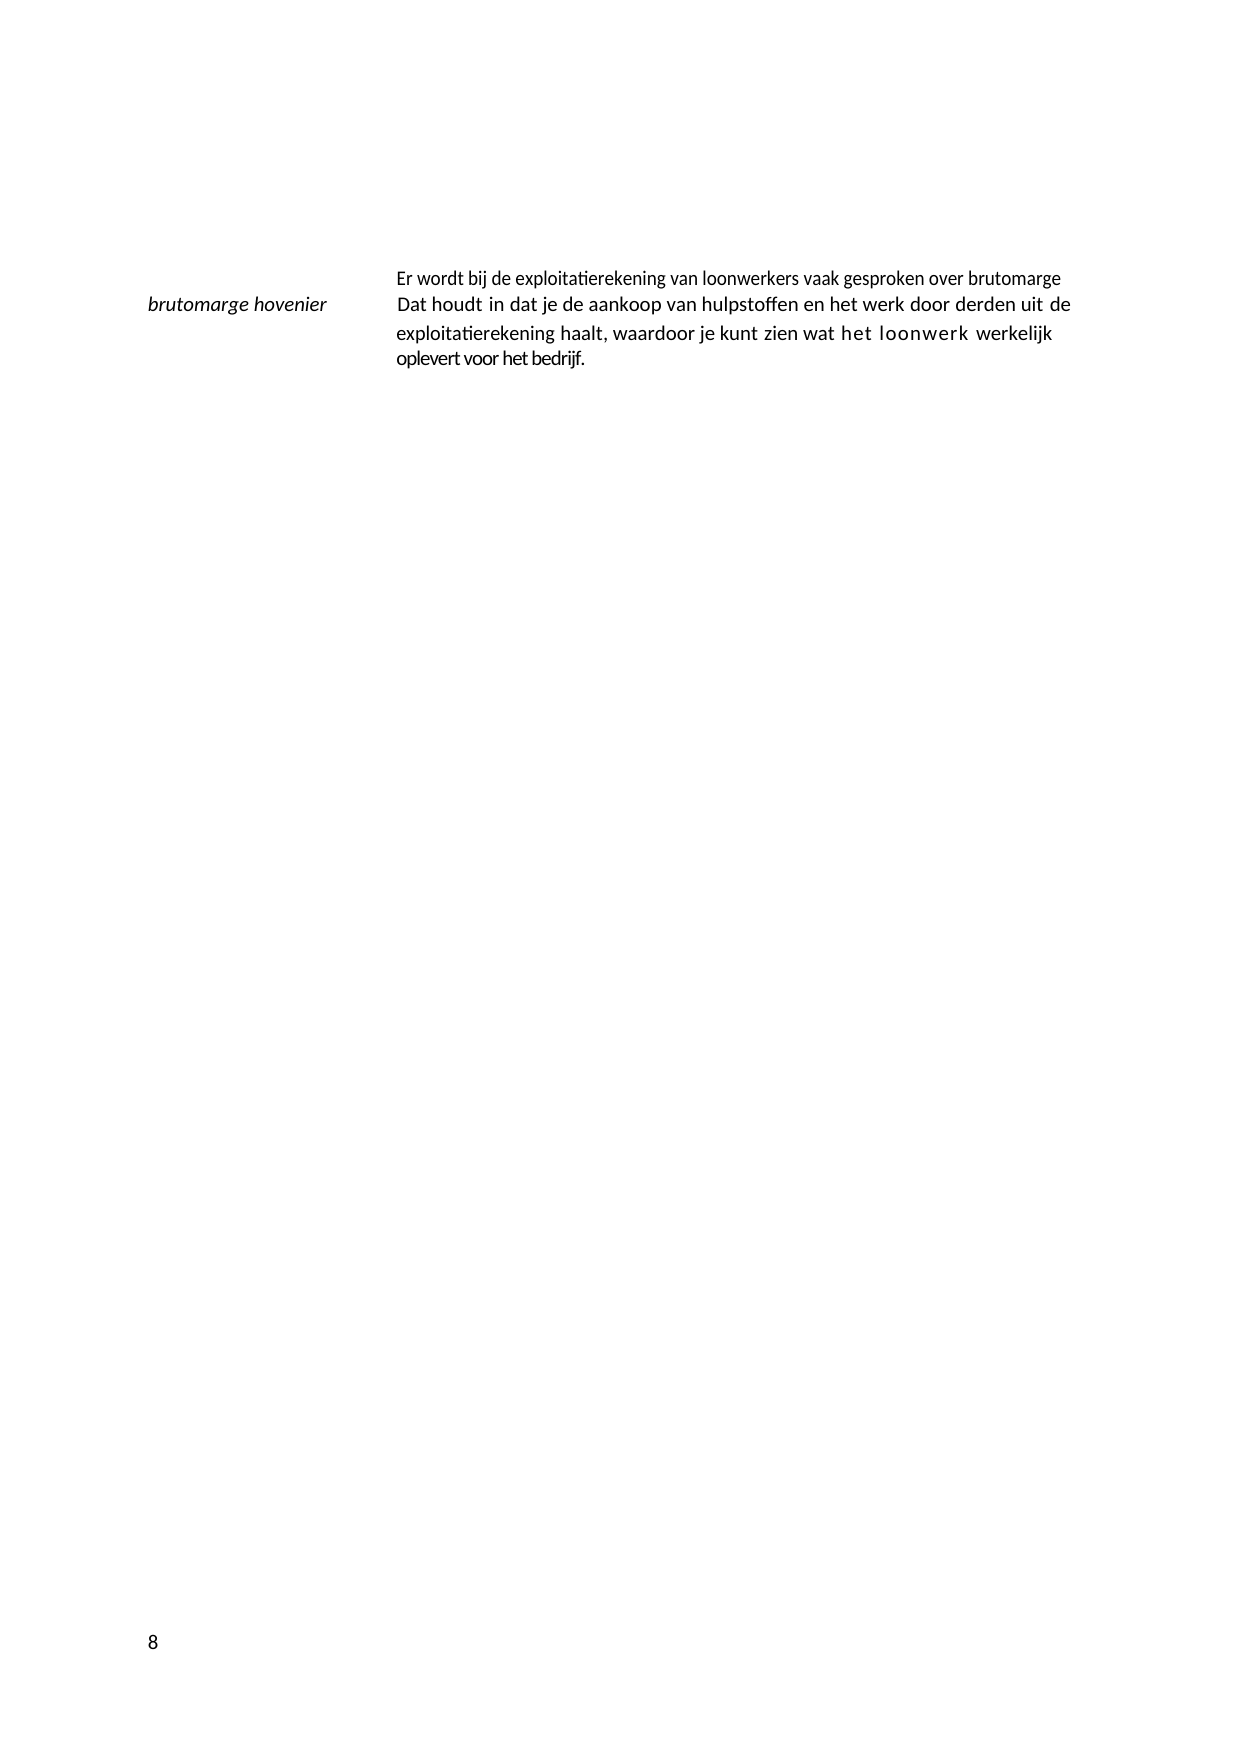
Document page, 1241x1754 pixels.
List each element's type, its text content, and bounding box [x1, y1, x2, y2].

text exploitatierekening haalt, waardoor je kunt zien wat het loonwerk werkelijk oplevert voor het bedrijf. [396, 320, 1061, 371]
text brutomarge hovenier Dat houdt in dat je de aankoop van hulpstoffen en het werk door derden uit de [148, 291, 1081, 316]
text Er wordt bij de exploitatierekening van loonwerkers vaak gesproken over brutomarge [396, 266, 1095, 291]
